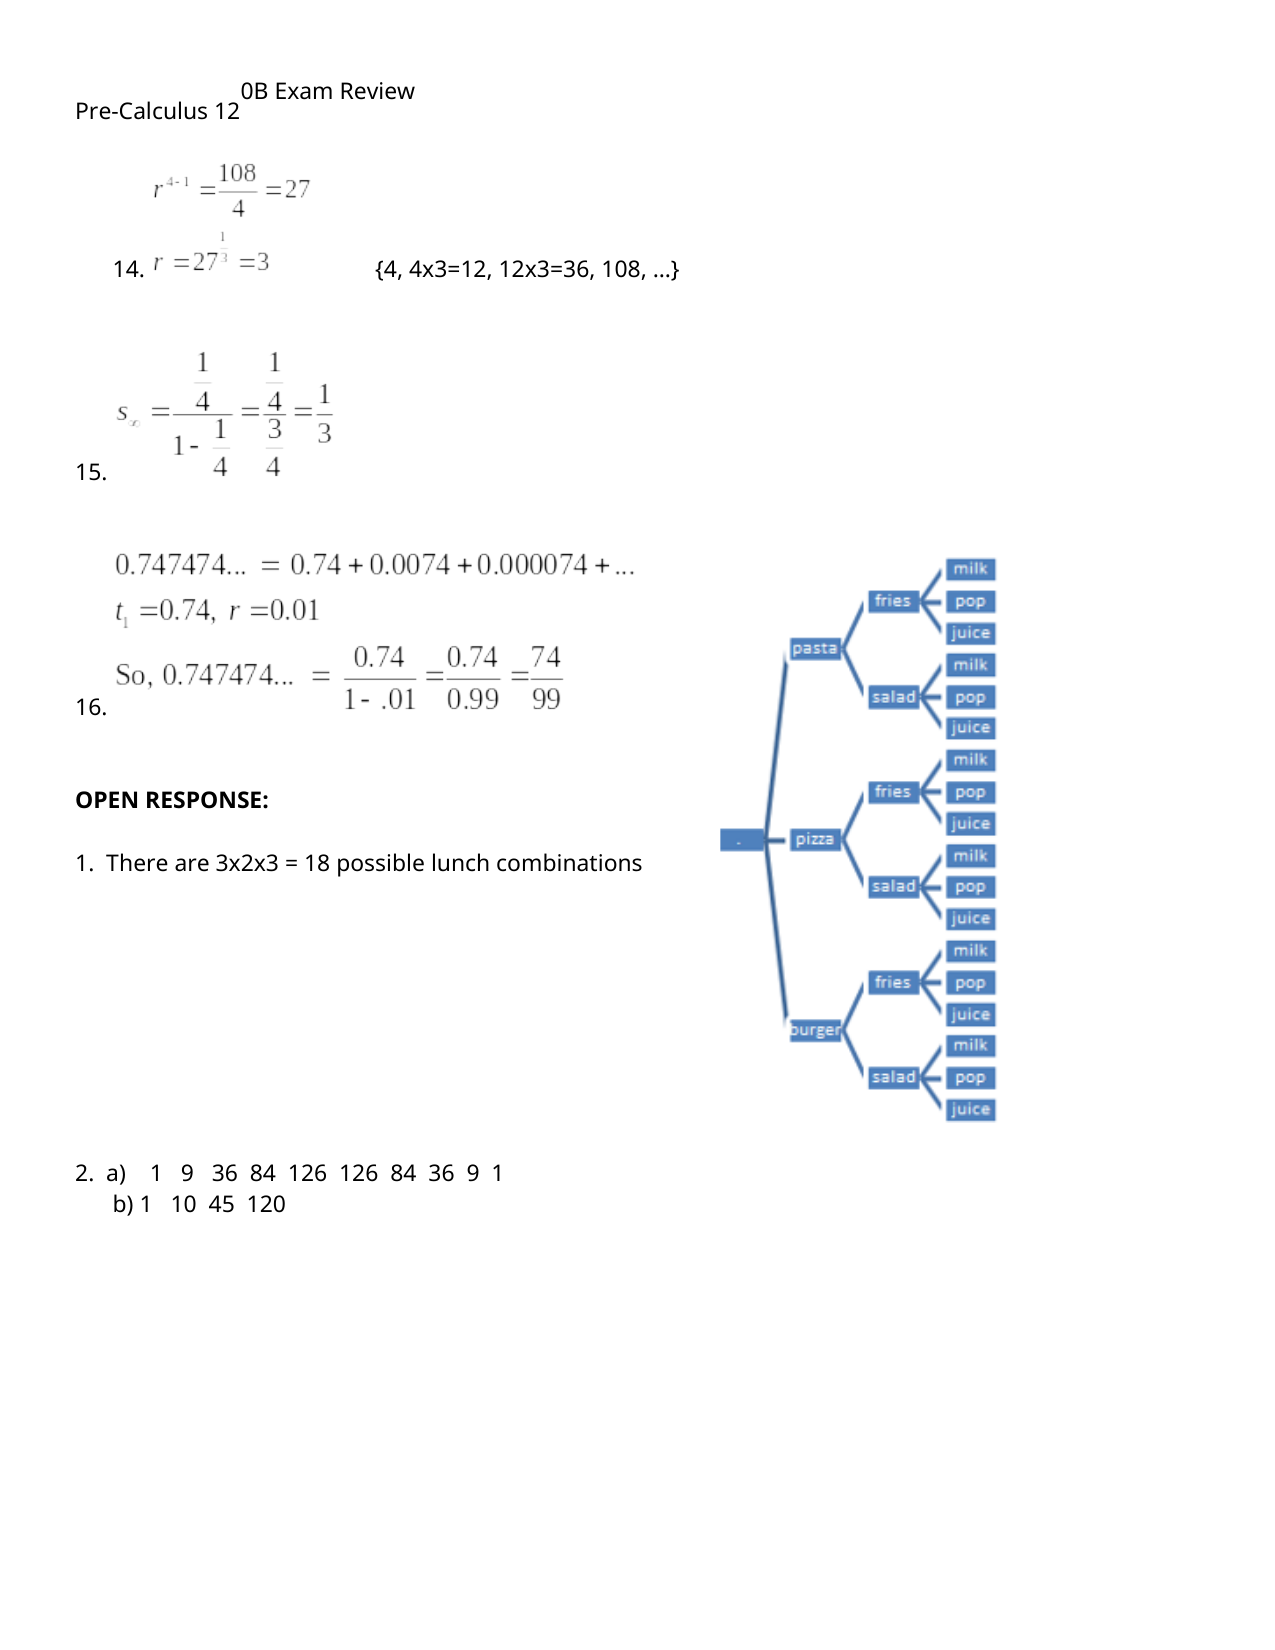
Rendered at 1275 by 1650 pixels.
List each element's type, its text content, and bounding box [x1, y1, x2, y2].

text b) 1 10 45 120 [112, 1188, 1200, 1219]
text 1. There are 3x2x3 = 18 possible lunch combinations [75, 847, 1200, 878]
picture [720, 878, 1006, 1123]
text 2. a) 1 9 36 84 126 126 84 36 9 1 [75, 1157, 1200, 1188]
picture [720, 556, 1006, 784]
list OPEN RESPONSE: [75, 784, 1200, 815]
list {4, 4x3=12, 12x3=36, 108, …} [75, 157, 1125, 284]
picture [720, 815, 1006, 847]
